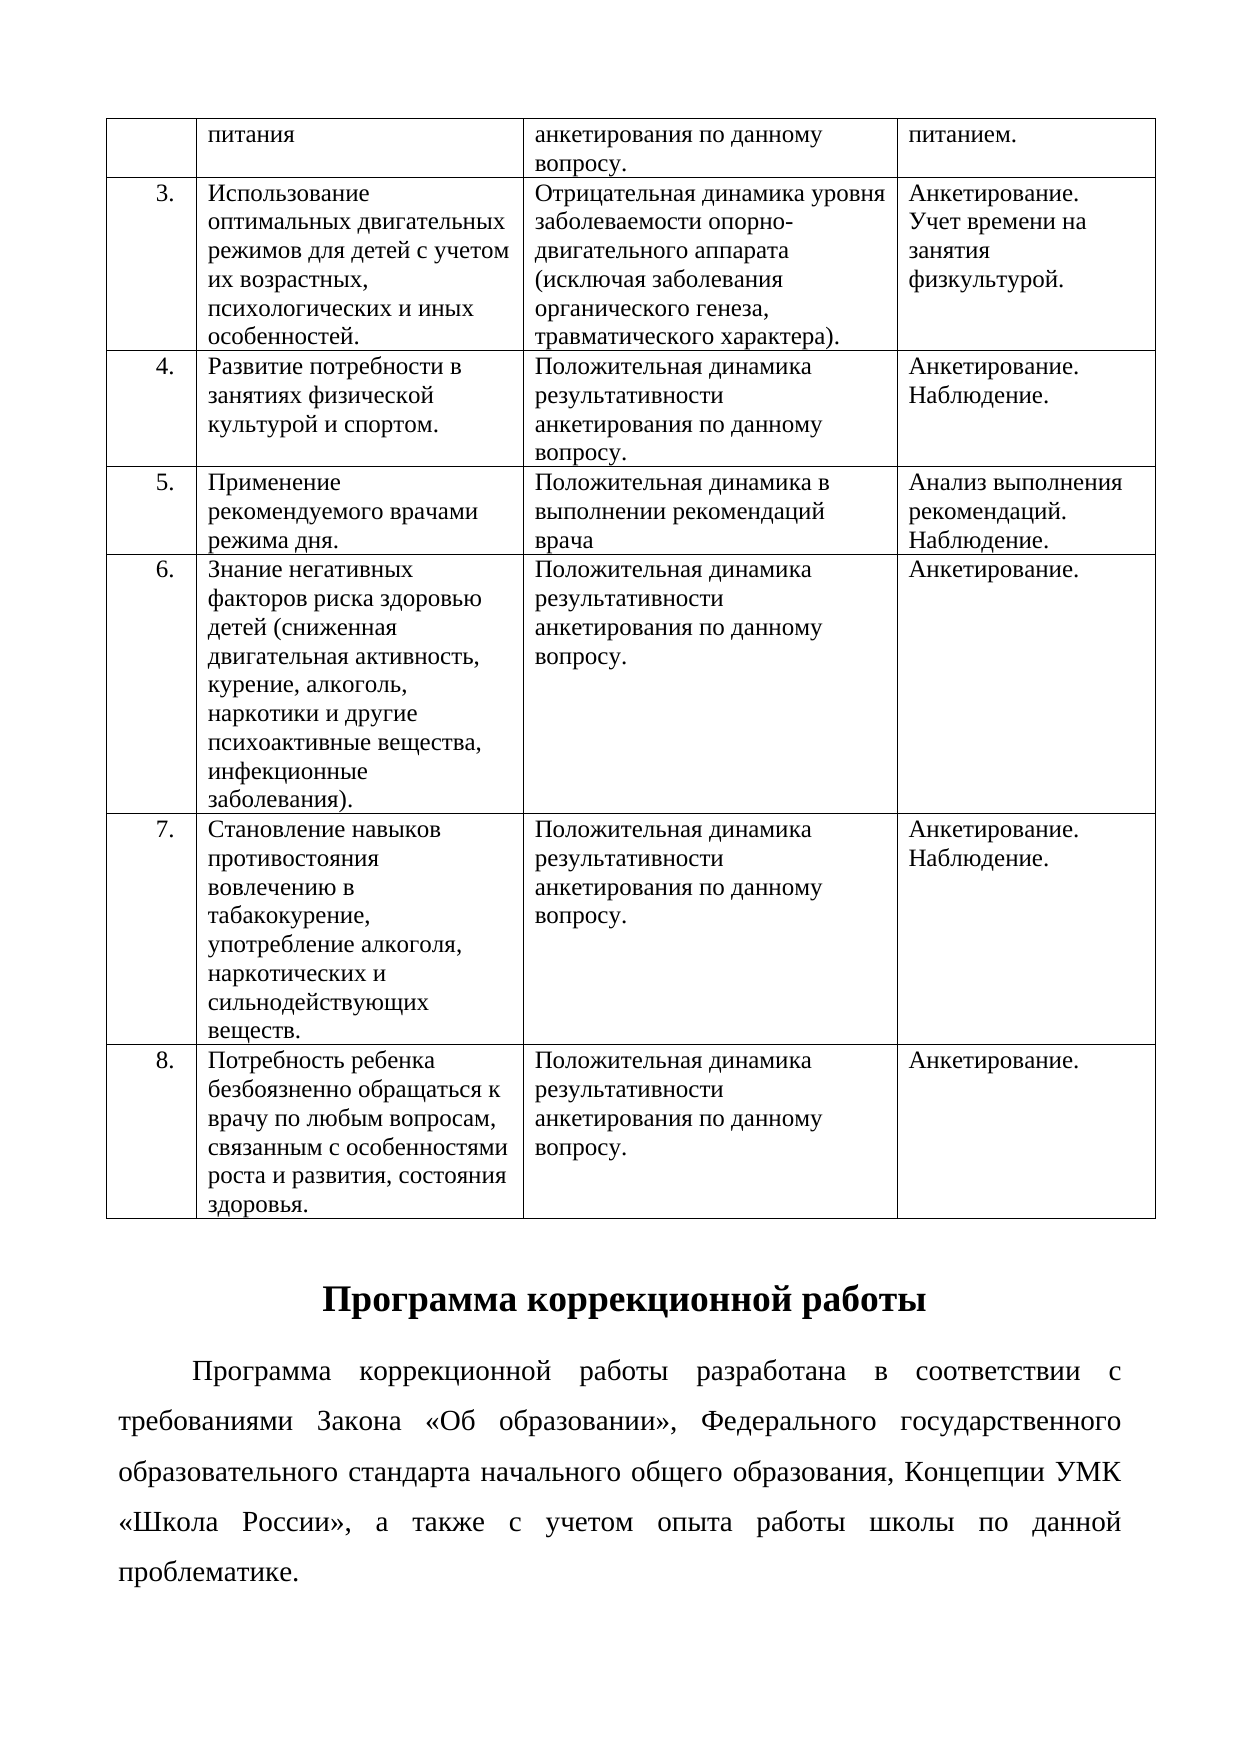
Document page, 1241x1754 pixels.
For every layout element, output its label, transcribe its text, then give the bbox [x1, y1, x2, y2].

table_cell [107, 119, 196, 177]
table_cell Становление навыков противостояния вовлечению в табакокурение, употребление алкоголя, наркотических и сильнодействующих веществ. [197, 814, 523, 1044]
table_cell Анкетирование. Наблюдение. [898, 351, 1155, 466]
table_cell Анкетирование. [898, 555, 1155, 813]
table_cell Положительная динамика результативности анкетирования по данному вопросу. [524, 1045, 897, 1218]
table_cell Использование оптимальных двигательных режимов для детей с учетом их возрастных, психологических и иных особенностей. [197, 178, 523, 350]
table_cell Знание негативных факторов риска здоровью детей (сниженная двигательная активность, курение, алкоголь, наркотики и другие психоактивные вещества, инфекционные заболевания). [197, 555, 523, 813]
table_cell Анкетирование. Наблюдение. [898, 814, 1155, 1044]
table_cell [107, 178, 196, 350]
table_cell Потребность ребенка безбоязненно обращаться к врачу по любым вопросам, связанным с особенностями роста и развития, состояния здоровья. [197, 1045, 523, 1218]
table_cell [107, 555, 196, 813]
text Программа коррекционной работы [118, 1276, 1122, 1319]
table_cell [107, 814, 196, 1044]
table_cell [107, 1045, 196, 1218]
table_cell Применение рекомендуемого врачами режима дня. [197, 467, 523, 553]
table_cell Анкетирование. [898, 1045, 1155, 1218]
table_cell Отрицательная динамика уровня заболеваемости опорно-двигательного аппарата (исключая заболевания органического генеза, травматического характера). [524, 178, 897, 350]
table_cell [197, 119, 523, 177]
table_cell Развитие потребности в занятиях физической культурой и спортом. [197, 351, 523, 466]
table_cell Положительная динамика результативности анкетирования по данному вопросу. [524, 814, 897, 1044]
table_cell [107, 467, 196, 553]
table_cell Анализ выполнения рекомендаций. Наблюдение. [898, 467, 1155, 553]
table_cell Анкетирование. Учет времени на занятия физкультурой. [898, 178, 1155, 350]
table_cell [898, 119, 1155, 177]
table_cell Положительная динамика в выполнении рекомендаций врача [524, 467, 897, 553]
table_cell Положительная динамика результативности анкетирования по данному вопросу. [524, 351, 897, 466]
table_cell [524, 119, 897, 177]
table_cell Положительная динамика результативности анкетирования по данному вопросу. [524, 555, 897, 813]
text Программа коррекционной работы разработана в соответствии с требованиями Закона «Об образовании», Федерального государственного образовательного стандарта начального общего образования, Концепции УМК «Школа России», а также с учетом опыта работы школы по данной проблематике. [118, 1353, 1122, 1588]
table_cell [107, 351, 196, 466]
